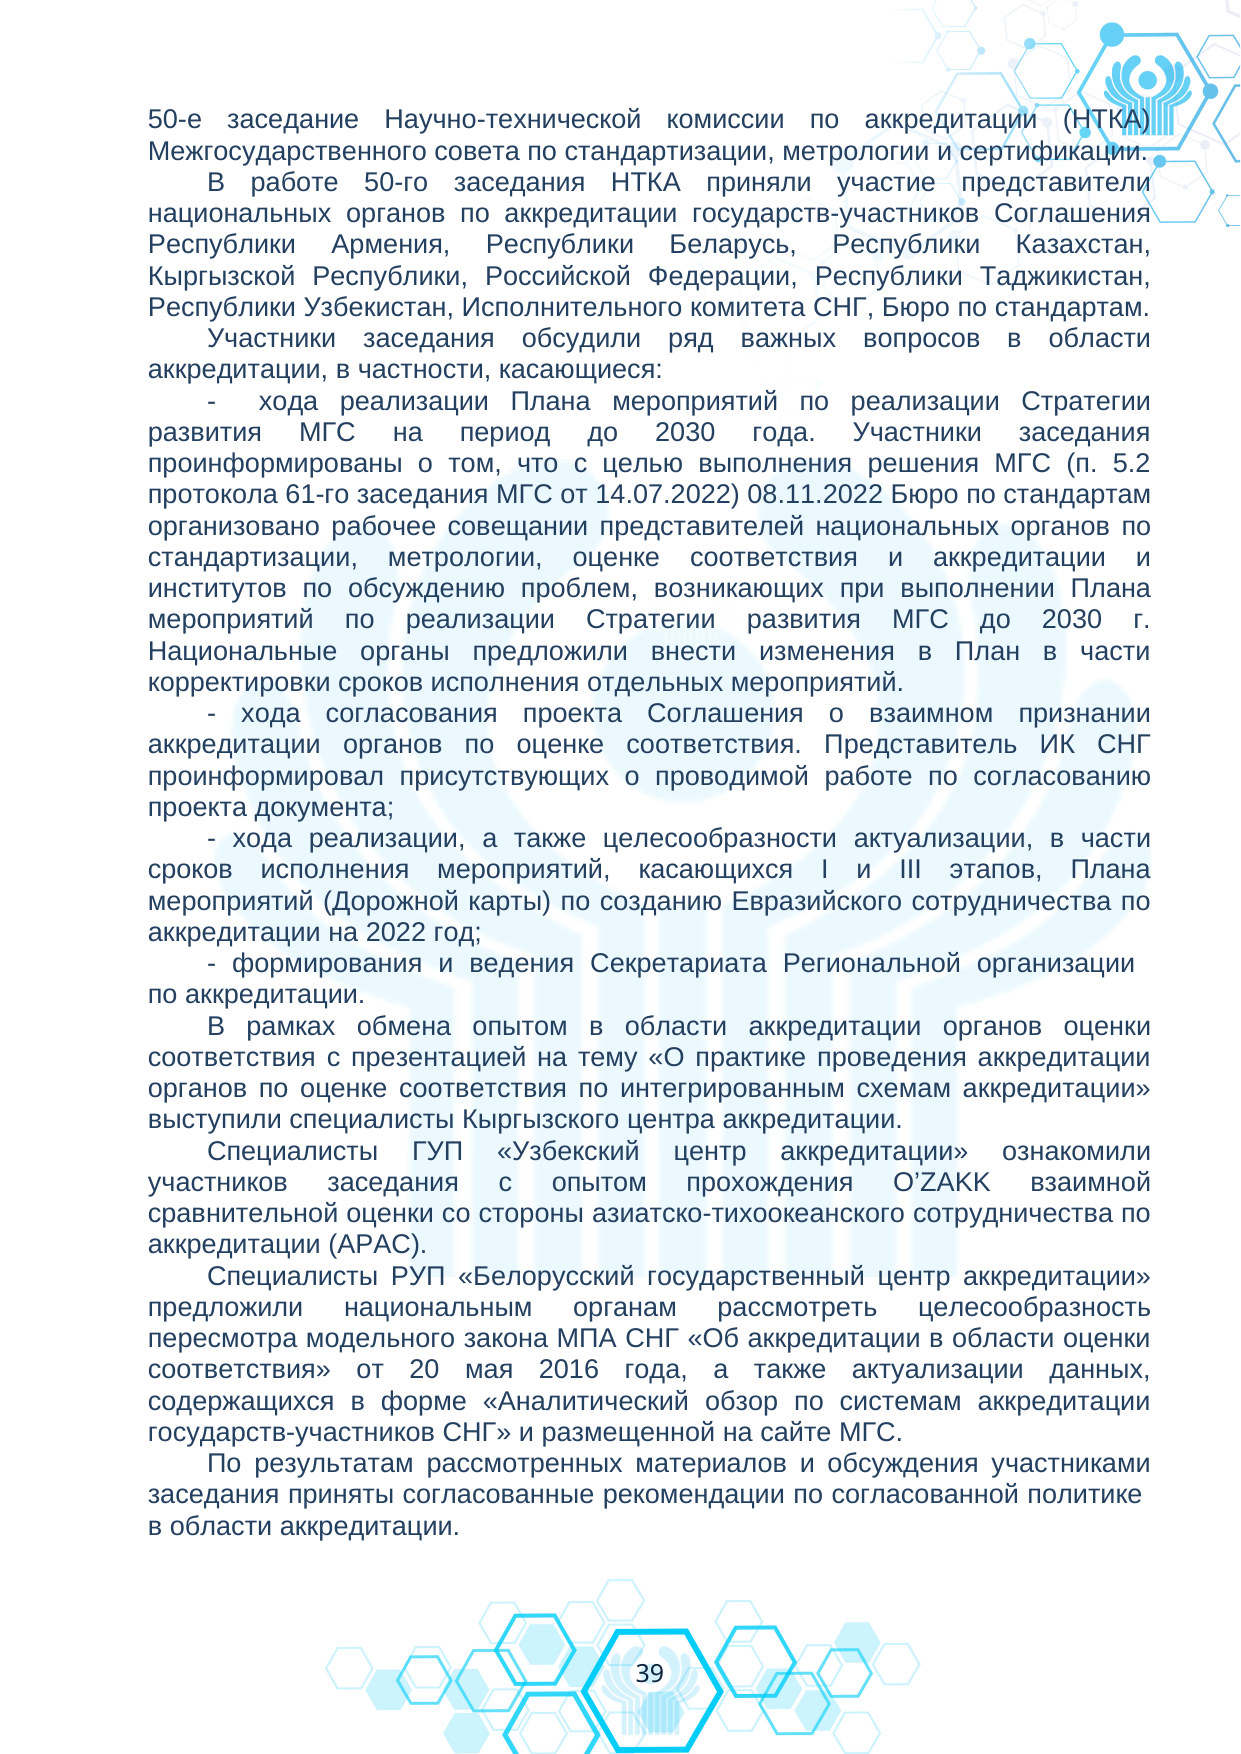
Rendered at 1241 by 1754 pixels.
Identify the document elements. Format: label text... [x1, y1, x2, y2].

text По результатам рассмотренных материалов и обсуждения участниками заседания приняты согласованные рекомендации по согласованной политике в области аккредитации. [148, 1447, 1152, 1541]
text В работе 50-го заседания НТКА приняли участие представители национальных органов по аккредитации государств-участников Соглашения Республики Армения, Республики Беларусь, Республики Казахстан, Кыргызской Республики, Российской Федерации, Республики Таджикистан, Республики Узбекистан, Исполнительного комитета СНГ, Бюро по стандартам. [148, 166, 1152, 322]
text Специалисты ГУП «Узбекский центр аккредитации» ознакомили участников заседания с опытом прохождения O’ZAKK взаимной сравнительной оценки со стороны азиатско-тихоокеанского сотрудничества по аккредитации (APAC). [148, 1135, 1152, 1260]
text - формирования и ведения Секретариата Региональной организации по аккредитации. [148, 947, 1152, 1010]
text Участники заседания обсудили ряд важных вопросов в области аккредитации, в частности, касающиеся: [148, 322, 1152, 385]
text Специалисты РУП «Белорусский государственный центр аккредитации» предложили национальным органам рассмотреть целесообразность пересмотра модельного закона МПА СНГ «Об аккредитации в области оценки соответствия» от 20 мая 2016 года, а также актуализации данных, содержащихся в форме «Аналитический обзор по системам аккредитации государств-участников СНГ» и размещенной на сайте МГС. [148, 1260, 1152, 1447]
picture [25, 0, 1241, 1754]
text - хода согласования проекта Соглашения о взаимном признании аккредитации органов по оценке соответствия. Представитель ИК СНГ проинформировал присутствующих о проводимой работе по согласованию проекта документа; [148, 697, 1152, 822]
text - хода реализации, а также целесообразности актуализации, в части сроков исполнения мероприятий, касающихся I и III этапов, Плана мероприятий (Дорожной карты) по созданию Евразийского сотрудничества по аккредитации на 2022 год; [148, 822, 1152, 947]
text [148, 103, 1152, 166]
text В рамках обмена опытом в области аккредитации органов оценки соответствия с презентацией на тему «О практике проведения аккредитации органов по оценке соответствия по интегрированным схемам аккредитации» выступили специалисты Кыргызского центра аккредитации. [148, 1010, 1152, 1135]
text - хода реализации Плана мероприятий по реализации Стратегии развития МГС на период до 2030 года. Участники заседания проинформированы о том, что с целью выполнения решения МГС (п. 5.2 протокола 61-го заседания МГС от 14.07.2022) 08.11.2022 Бюро по стандартам организовано рабочее совещании представителей национальных органов по стандартизации, метрологии, оценке соответствия и аккредитации и институтов по обсуждению проблем, возникающих при выполнении Плана мероприятий по реализации Стратегии развития МГС до 2030 г. Национальные органы предложили внести изменения в План в части корректировки сроков исполнения отдельных мероприятий. [148, 385, 1152, 697]
